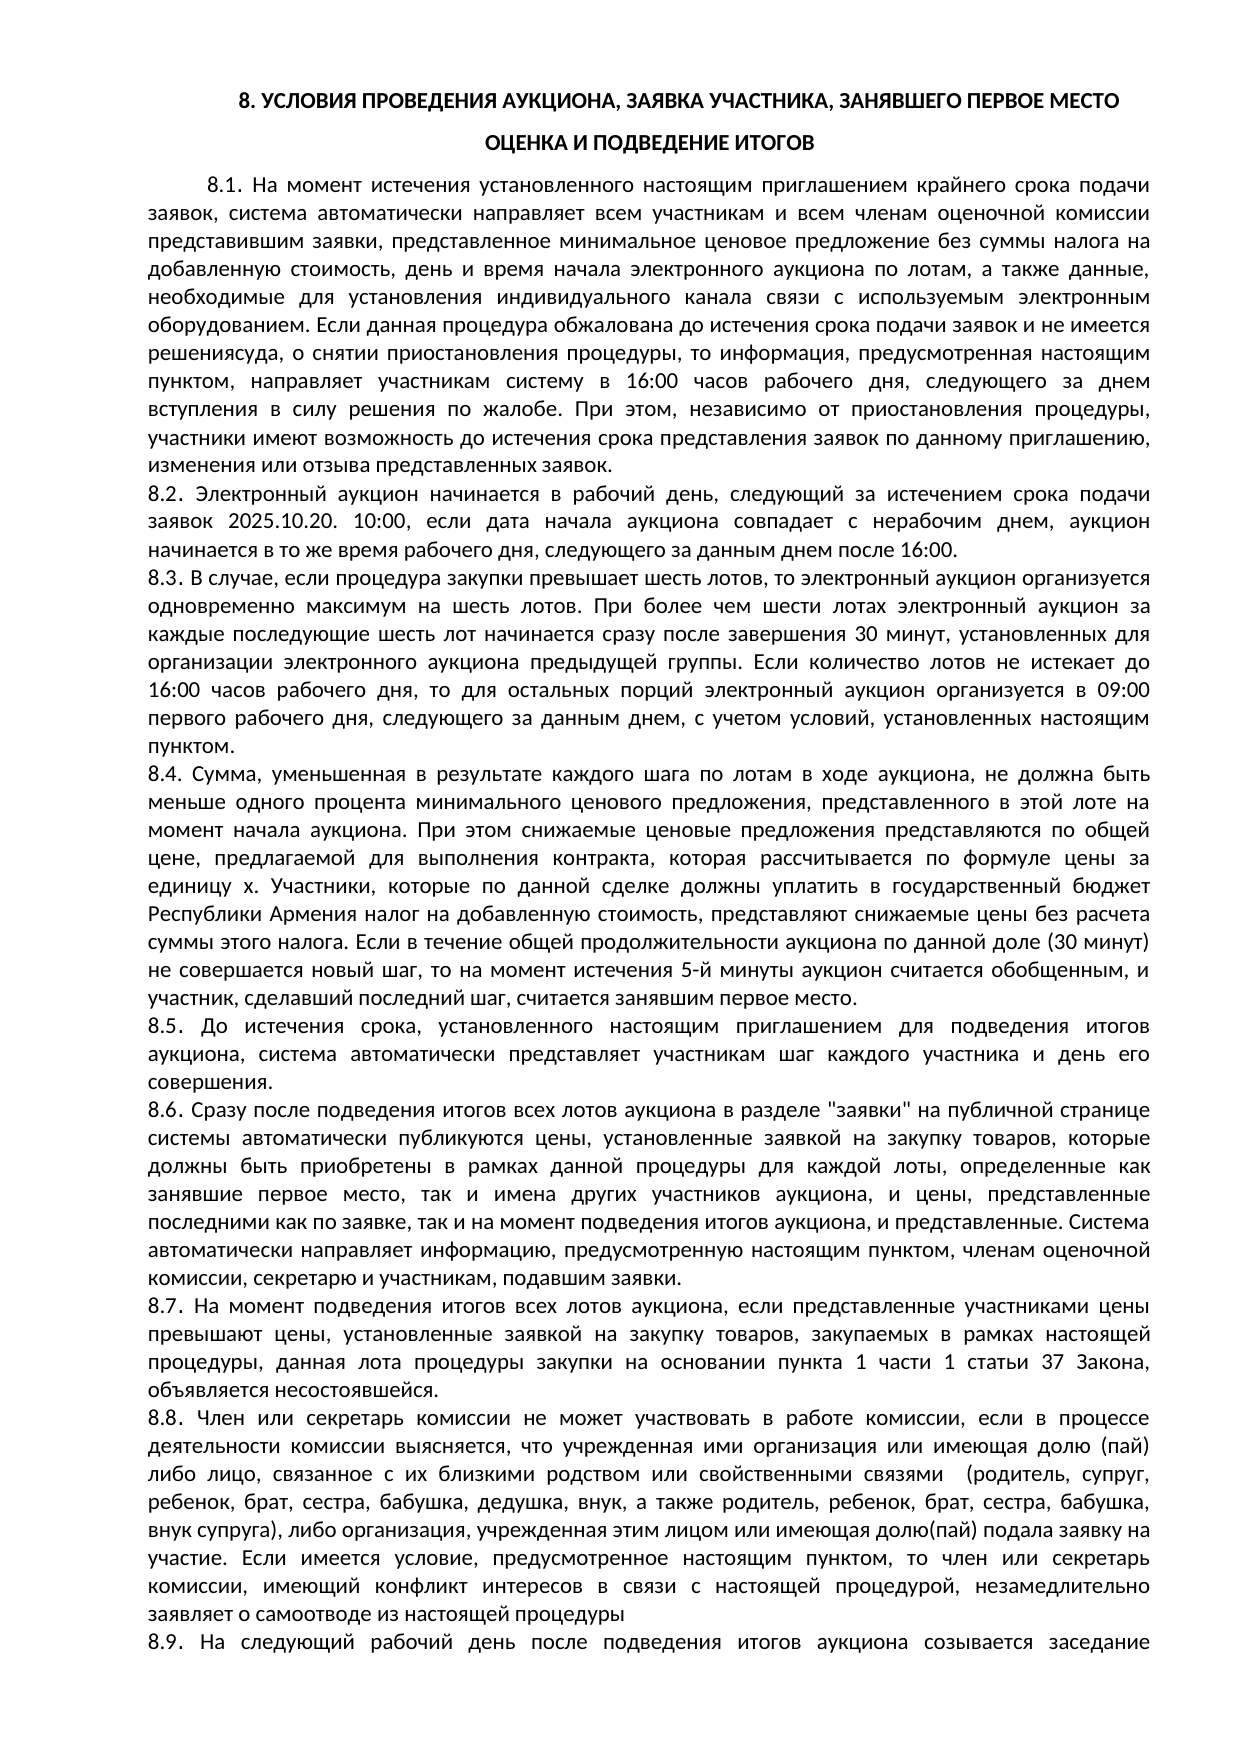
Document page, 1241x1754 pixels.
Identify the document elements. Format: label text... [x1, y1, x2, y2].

text 8.5․ До истечения срока, установленного настоящим приглашением для подведения итогов аукциона, система автоматически представляет участникам шаг каждого участника и день его совершения. [148, 1011, 1152, 1095]
text 8.1․ На момент истечения установленного настоящим приглашением крайнего срока подачи заявок, система автоматически направляет всем участникам и всем членам оценочной комиссии представившим заявки, представленное минимальное ценовое предложение без суммы налога на добавленную стоимость, день и время начала электронного аукциона по лотам, а также данные, необходимые для установления индивидуального канала связи с используемым электронным оборудованием. Если данная процедура обжалована до истечения срока подачи заявок и не имеется решениясуда, о снятии приостановления процедуры, то информация, предусмотренная настоящим пунктом, направляет участникам систему в 16:00 часов рабочего дня, следующего за днем вступления в силу решения по жалобе. При этом, независимо от приостановления процедуры, участники имеют возможность до истечения срока представления заявок по данному приглашению, изменения или отзыва представленных заявок. [148, 170, 1152, 479]
text 8.7․ На момент подведения итогов всех лотов аукциона, если представленные участниками цены превышают цены, установленные заявкой на закупку товаров, закупаемых в рамках настоящей процедуры, данная лота процедуры закупки на основании пункта 1 части 1 статьи 37 Закона, объявляется несостоявшейся. [148, 1291, 1152, 1403]
text 8.8․ Член или секретарь комиссии не может участвовать в работе комиссии, если в процессе деятельности комиссии выясняется, что учрежденная ими организация или имеющая долю (пай) либо лицо, связанное с их близкими родством или свойственными связями (родитель, супруг, ребенок, брат, сестра, бабушка, дедушка, внук, а также родитель, ребенок, брат, сестра, бабушка, внук супруга), либо организация, учрежденная этим лицом или имеющая долю(пай) подала заявку на участие. Если имеется условие, предусмотренное настоящим пунктом, то член или секретарь комиссии, имеющий конфликт интересов в связи с настоящей процедурой, незамедлительно заявляет о самоотводе из настоящей процедуры [148, 1403, 1152, 1627]
text 8.2․ Электронный аукцион начинается в рабочий день, следующий за истечением срока подачи заявок 2025.10.20. 10:00 , если дата начала аукциона совпадает с нерабочим днем, аукцион начинается в то же время рабочего дня, следующего за данным днем после 16:00. [148, 479, 1152, 563]
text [148, 1627, 1152, 1656]
text 8.4. Сумма, уменьшенная в результате каждого шага по лотам в ходе аукциона, не должна быть меньше одного процента минимального ценового предложения, представленного в этой лоте на момент начала аукциона. При этом снижаемые ценовые предложения представляются по общей цене, предлагаемой для выполнения контракта, которая рассчитывается по формуле цены за единицу x. Участники, которые по данной сделке должны уплатить в государственный бюджет Республики Армения налог на добавленную стоимость, представляют снижаемые цены без расчета суммы этого налога. Если в течение общей продолжительности аукциона по данной доле (30 минут) не совершается новый шаг, то на момент истечения 5-й минуты аукцион считается обобщенным, и участник, сделавший последний шаг, считается занявшим первое место. [148, 759, 1152, 1011]
text 8. УСЛОВИЯ ПРОВЕДЕНИЯ АУКЦИОНА, ЗАЯВКА УЧАСТНИКА, ЗАНЯВШЕГО ПЕРВОЕ МЕСТО ОЦЕНКА И ПОДВЕДЕНИЕ ИТОГОВ [148, 86, 1152, 156]
text 8.3․ В случае, если процедура закупки превышает шесть лотов, то электронный аукцион организуется одновременно максимум на шесть лотов. При более чем шести лотах электронный аукцион за каждые последующие шесть лот начинается сразу после завершения 30 минут, установленных для организации электронного аукциона предыдущей группы. Если количество лотов не истекает до 16:00 часов рабочего дня, то для остальных порций электронный аукцион организуется в 09:00 первого рабочего дня, следующего за данным днем, с учетом условий, установленных настоящим пунктом. [148, 563, 1152, 759]
text 8.6․ Сразу после подведения итогов всех лотов аукциона в разделе "заявки" на публичной странице системы автоматически публикуются цены, установленные заявкой на закупку товаров, которые должны быть приобретены в рамках данной процедуры для каждой лоты, определенные как занявшие первое место, так и имена других участников аукциона, и цены, представленные последними как по заявке, так и на момент подведения итогов аукциона, и представленные. Система автоматически направляет информацию, предусмотренную настоящим пунктом, членам оценочной комиссии, секретарю и участникам, подавшим заявки. [148, 1095, 1152, 1291]
